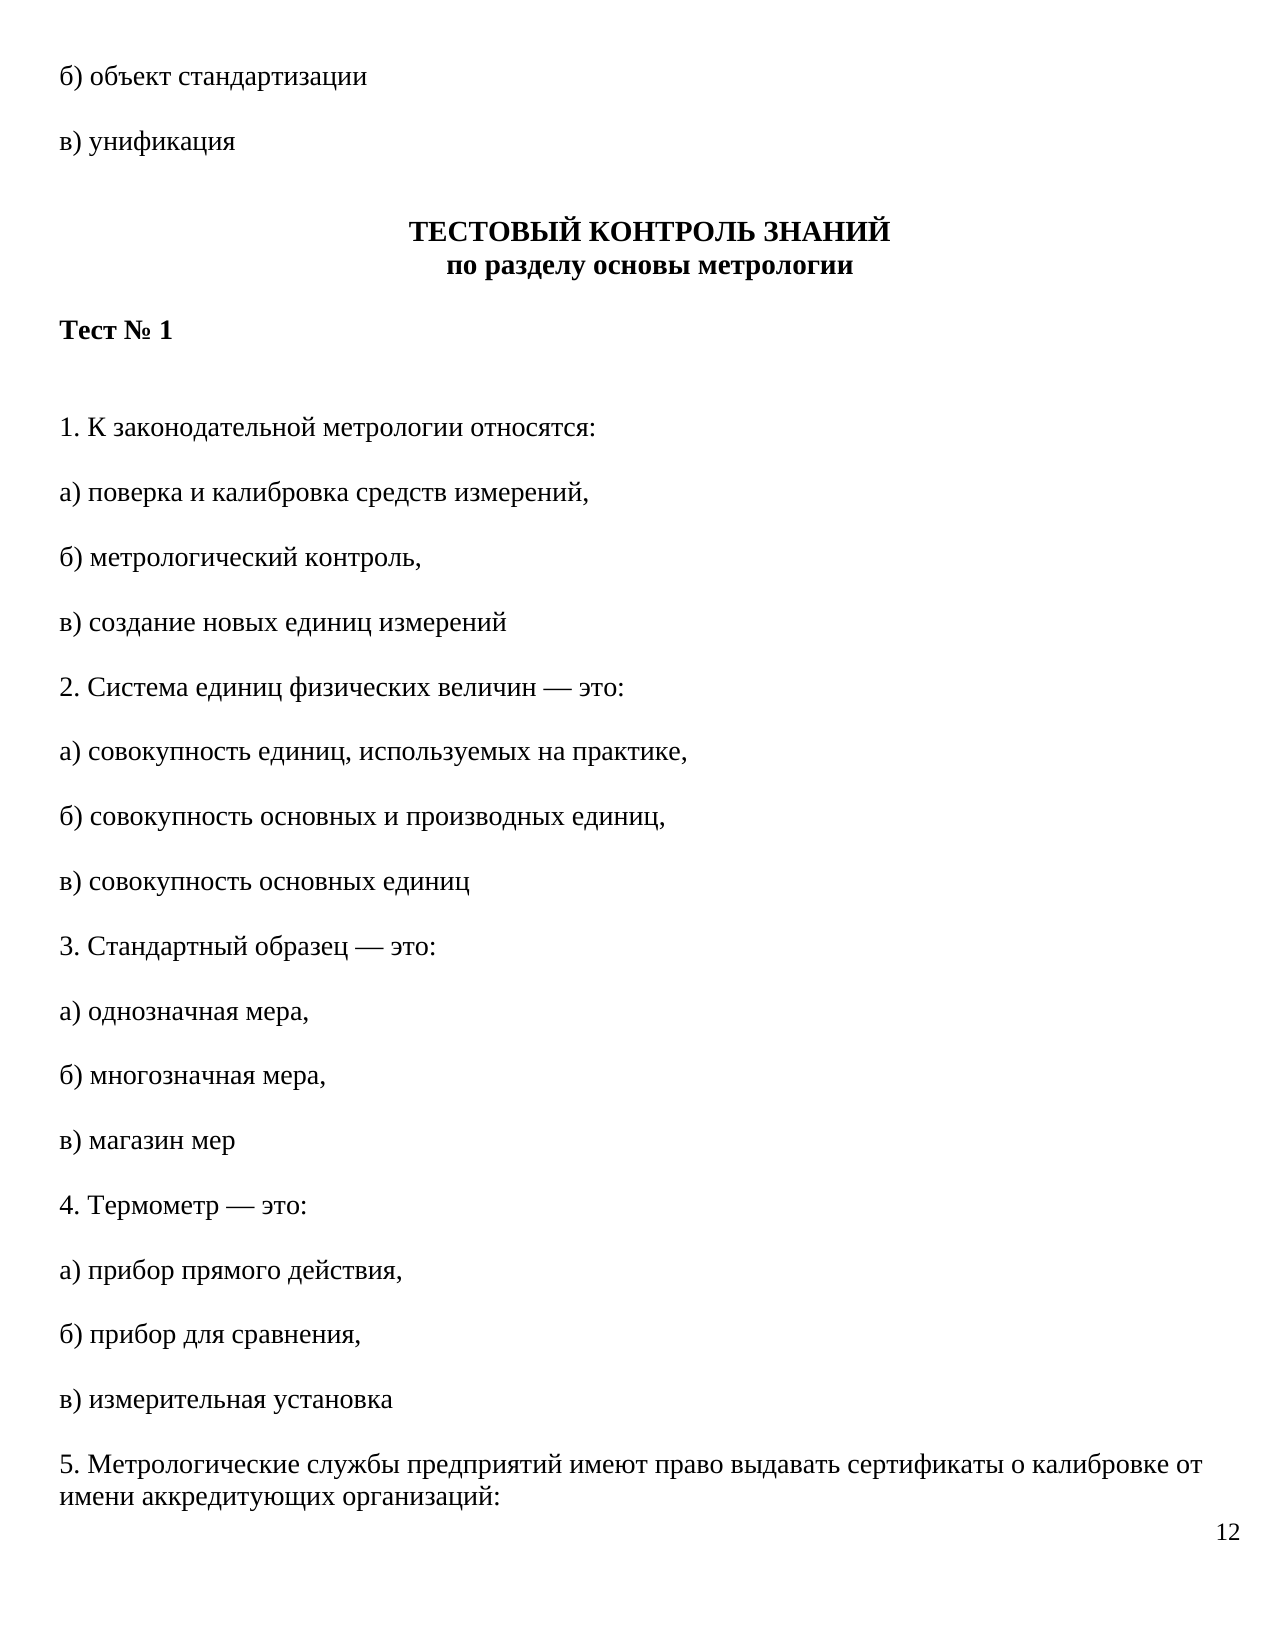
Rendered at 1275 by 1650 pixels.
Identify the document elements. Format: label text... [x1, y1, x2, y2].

text по разделу основы метрологии [59, 247, 1240, 281]
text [59, 281, 1240, 1512]
text ТЕСТОВЫЙ КОНТРОЛЬ ЗНАНИЙ [59, 214, 1240, 247]
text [59, 59, 1240, 156]
